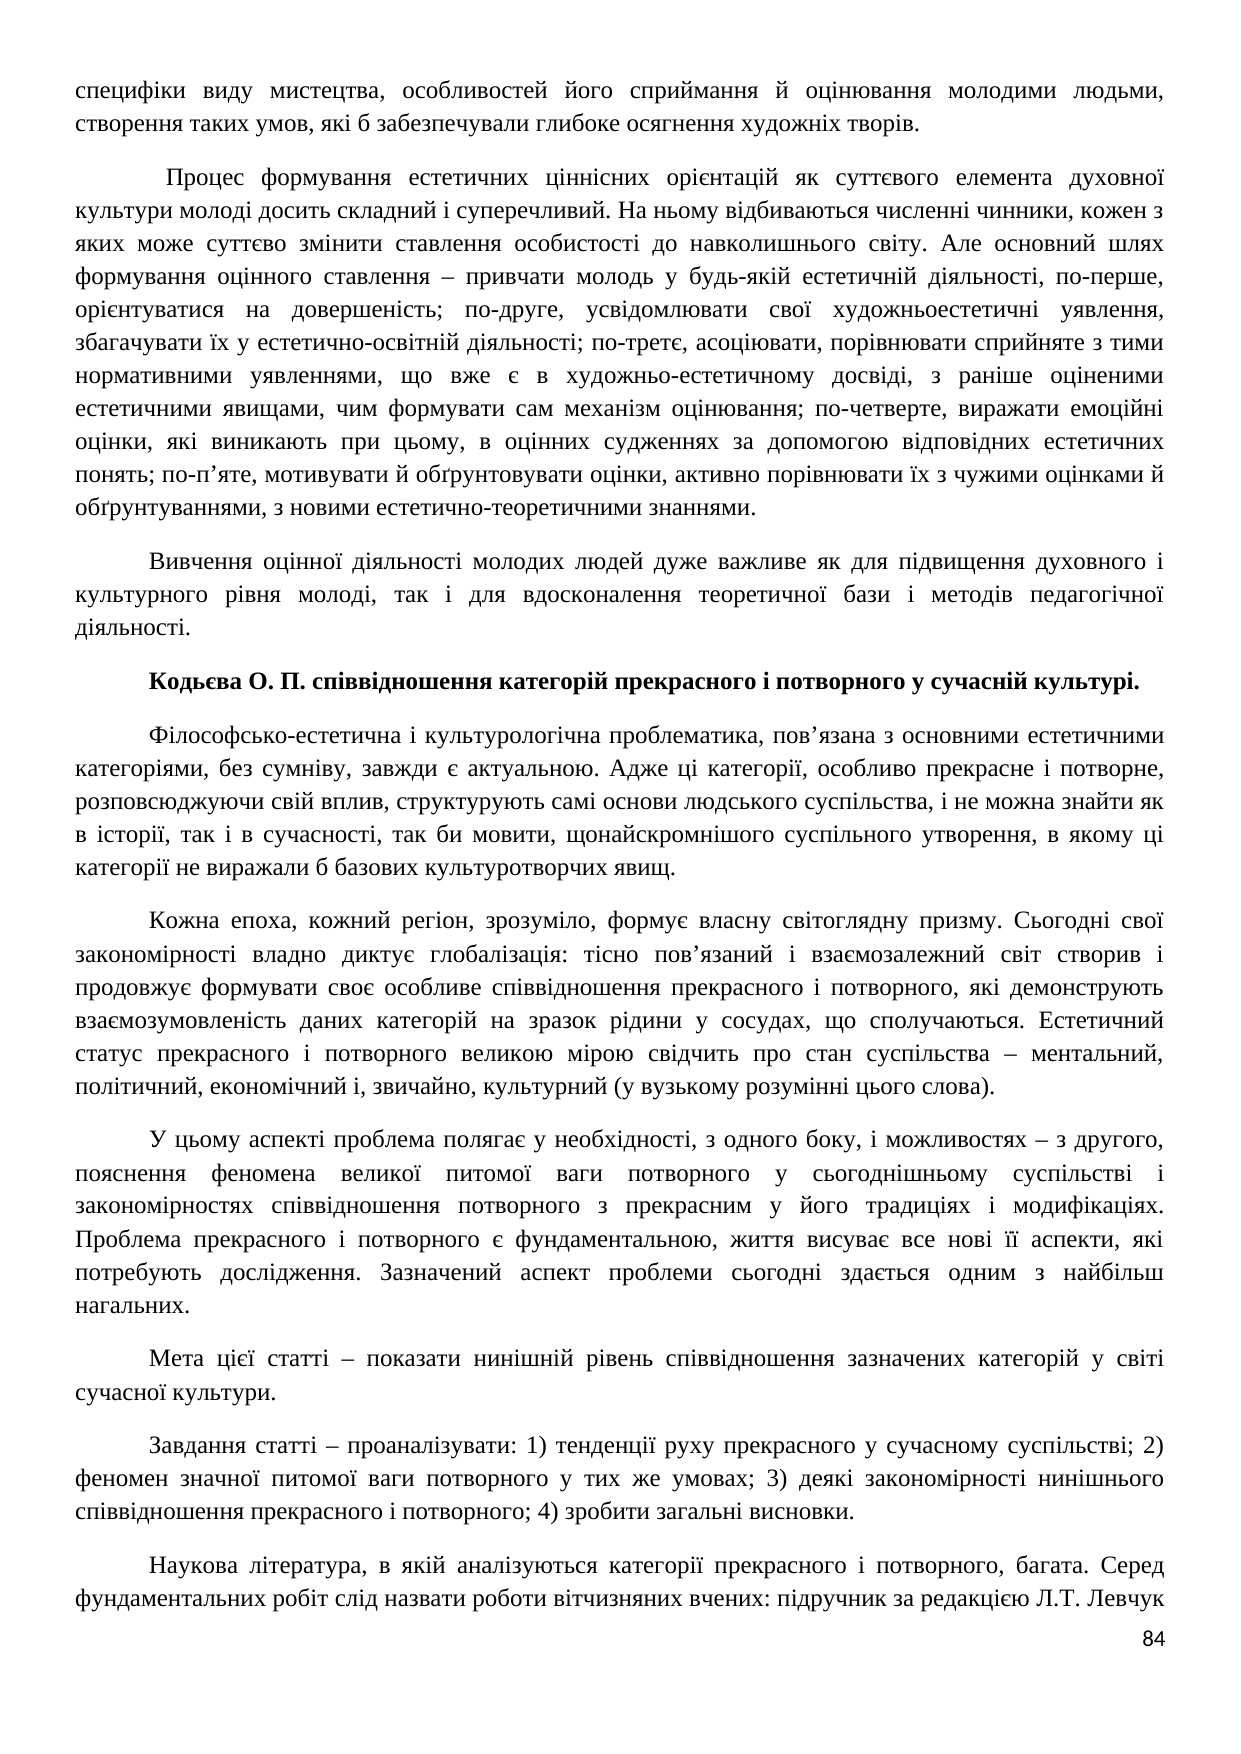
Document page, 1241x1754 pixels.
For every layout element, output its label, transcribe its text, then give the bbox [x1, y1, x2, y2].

text Процес формування естетичних ціннісних орієнтацій як суттєвого елемента духовної культури молоді досить складний і суперечливий. На ньому відбиваються численні чинники, кожен з яких може суттєво змінити ставлення особистості до навколишнього світу. Але основний шлях формування оцінного ставлення – привчати молодь у будь-якій естетичній діяльності, по-перше, орієнтуватися на довершеність; по-друге, усвідомлювати свої художньоестетичні уявлення, збагачувати їх у естетично-освітній діяльності; по-третє, асоціювати, порівнювати сприйняте з тими нормативними уявленнями, що вже є в художньо-естетичному досвіді, з раніше оціненими естетичними явищами, чим формувати сам механізм оцінювання; по-четверте, виражати емоційні оцінки, які виникають при цьому, в оцінних судженнях за допомогою відповідних естетичних понять; по-п’яте, мотивувати й обґрунтовувати оцінки, активно порівнювати їх з чужими оцінками й обґрунтуваннями, з новими естетично-теоретичними знаннями. [75, 162, 1165, 521]
text Кожна епоха, кожний регіон, зрозуміло, формує власну світоглядну призму. Сьогодні свої закономірності владно диктує глобалізація: тісно пов’язаний і взаємозалежний світ створив і продовжує формувати своє особливе співвідношення прекрасного і потворного, які демонструють взаємозумовленість даних категорій на зразок рідини у сосудах, що сполучаються. Естетичний статус прекрасного і потворного великою мірою свідчить про стан суспільства – ментальний, політичний, економічний і, звичайно, культурний (у вузькому розумінні цього слова). [75, 906, 1165, 1099]
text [75, 75, 1165, 137]
text Завдання статті – проаналізувати: 1) тенденції руху прекрасного у сучасному суспільстві; 2) феномен значної питомої ваги потворного у тих же умовах; 3) деякі закономірності нинішнього співвідношення прекрасного і потворного; 4) зробити загальні висновки. [75, 1430, 1165, 1525]
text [75, 1550, 1165, 1612]
text Вивчення оцінної діяльності молодих людей дуже важливе як для підвищення духовного і культурного рівня молоді, так і для вдосконалення теоретичної бази і методів педагогічної діяльності. [75, 546, 1165, 641]
text У цьому аспекті проблема полягає у необхідності, з одного боку, і можливостях – з другого, пояснення феномена великої питомої ваги потворного у сьогоднішньому суспільстві і закономірностях співвідношення потворного з прекрасним у його традиціях і модифікаціях. Проблема прекрасного і потворного є фундаментальною, життя висуває все нові її аспекти, які потребують дослідження. Зазначений аспект проблеми сьогодні здається одним з найбільш нагальних. [75, 1124, 1165, 1318]
text Мета цієї статті – показати нинішній рівень співвідношення зазначених категорій у світі сучасної культури. [75, 1343, 1165, 1405]
text Кодьєва О. П. співвідношення категорій прекрасного і потворного у сучасній культурі. [75, 666, 1165, 694]
text Філософсько-естетична і культурологічна проблематика, пов’язана з основними естетичними категоріями, без сумніву, завжди є актуальною. Адже ці категорії, особливо прекрасне і потворне, розповсюджуючи свій вплив, структурують самі основи людського суспільства, і не можна знайти як в історії, так і в сучасності, так би мовити, щонайскромнішого суспільного утворення, в якому ці категорії не виражали б базових культуротворчих явищ. [75, 720, 1165, 881]
